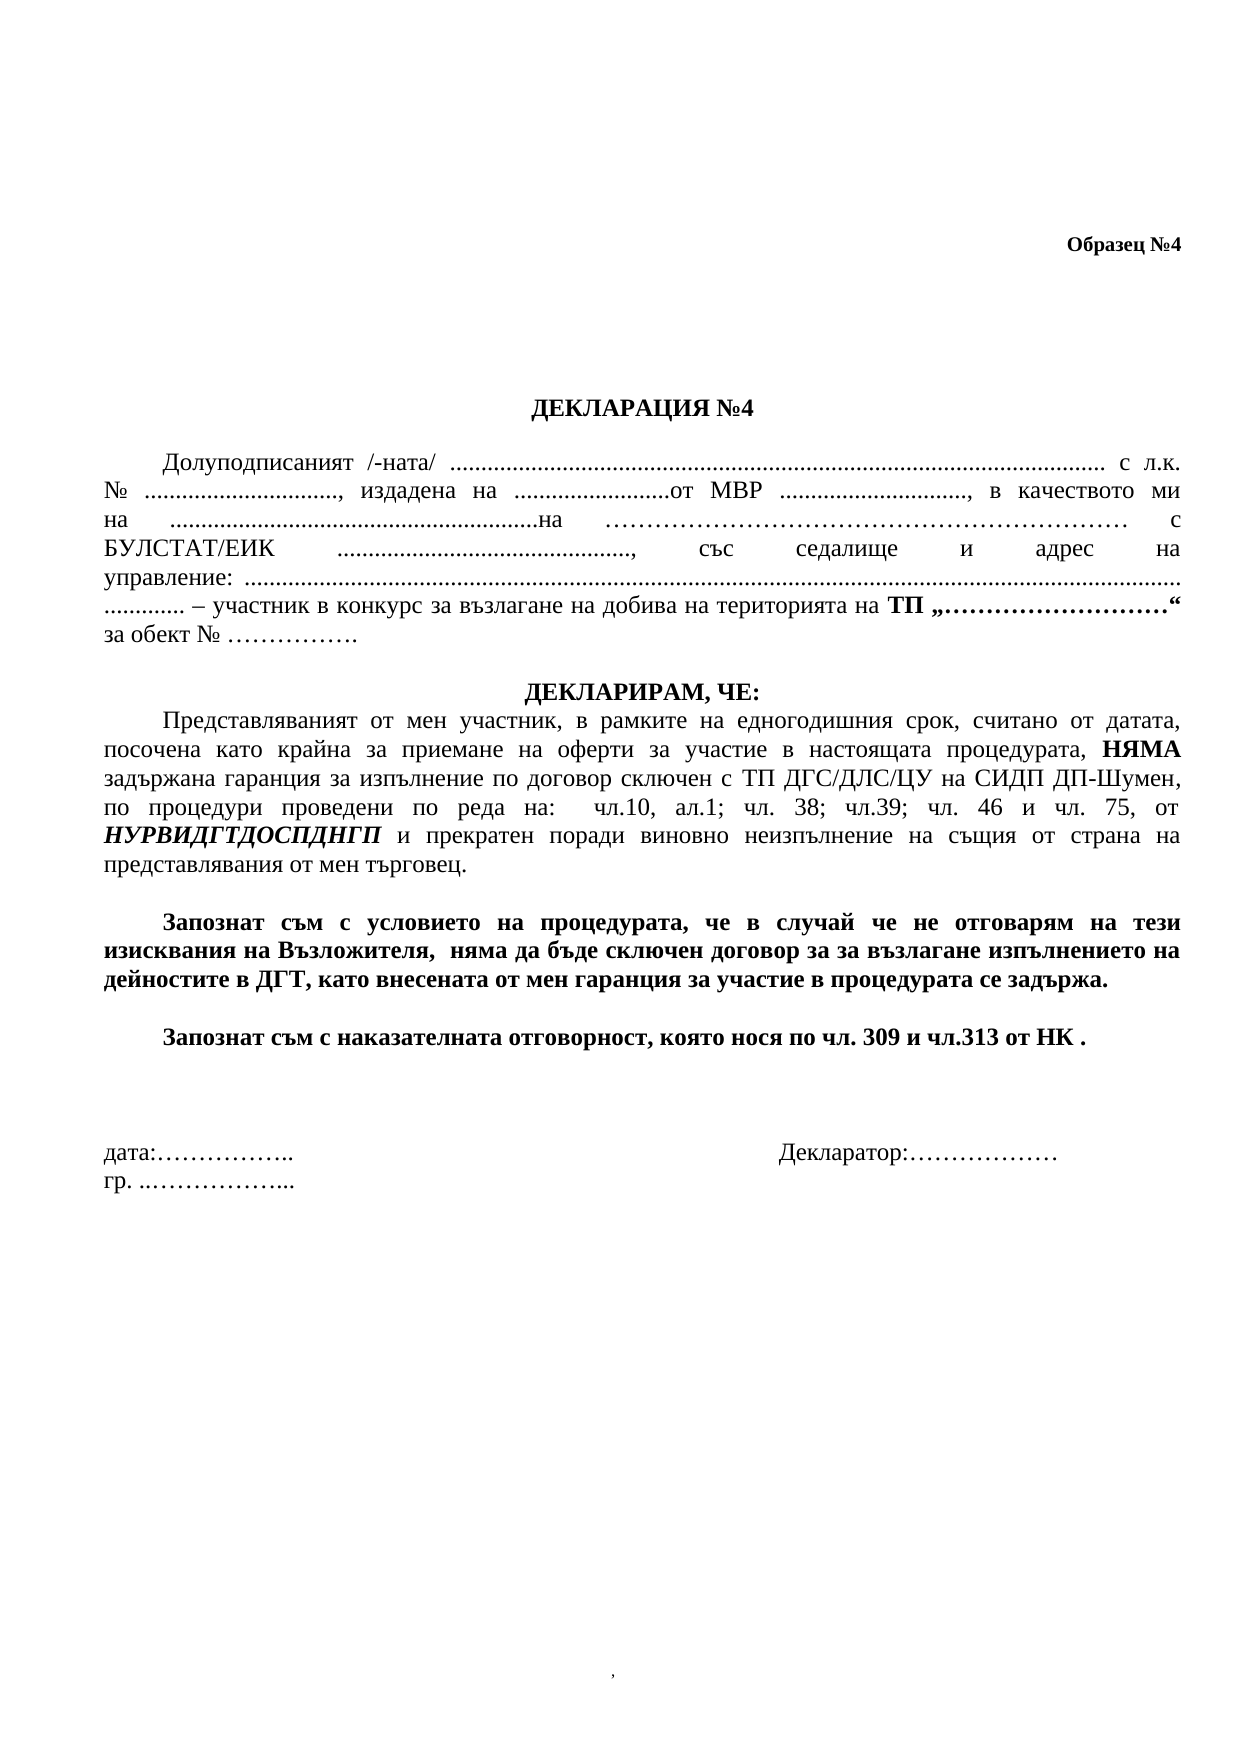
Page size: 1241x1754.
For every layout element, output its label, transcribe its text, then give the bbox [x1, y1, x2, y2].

text гр. ..……………... [103, 1166, 1181, 1194]
text Образец №4 [103, 232, 1181, 256]
text ДЕКЛАРИРАМ, ЧЕ: [103, 677, 1181, 706]
text ДЕКЛАРАЦИЯ №4 [103, 393, 1181, 422]
text Запознат съм с условието на процедурата, че в случай че не отговарям на тези изисквания на Възложителя, няма да бъде сключен договор за за възлагане изпълнението на дейностите в ДГТ, като внесената от мен гаранция за участие в процедурата се задържа. [103, 907, 1181, 993]
text Долуподписаният /-ната/ ......................................................................................................... с л.к. № ..............................., издадена на .........................от МВР .............................., в качеството ми на ...........................................................на ……………………………………………………… с БУЛСТАТ/ЕИК ..............................................., със седалище и адрес на управление: ................................................................................................................................................................... – участник в конкурс за възлагане на добива на територията на ТП „………………………“ за обект № ……………. [103, 447, 1181, 648]
text дата:…………….. Декларатор:……………… [103, 1137, 1181, 1166]
text Запознат съм с наказателната отговорност, която нося по чл. 309 и чл.313 от НК . [103, 1022, 1181, 1051]
text Представляваният от мен участник, в рамките на едногодишния срок, считано от датата, посочена като крайна за приемане на оферти за участие в настоящата процедурата, НЯМА задържана гаранция за изпълнение по договор сключен с ТП ДГС/ДЛС/ЦУ на СИДП ДП-Шумен, по процедури проведени по реда на: чл.10, ал.1; чл. 38; чл.39; чл. 46 и чл. 75, от НУРВИДГТДОСПДНГП и прекратен поради виновно неизпълнение на същия от страна на представлявания от мен търговец. [103, 706, 1181, 878]
